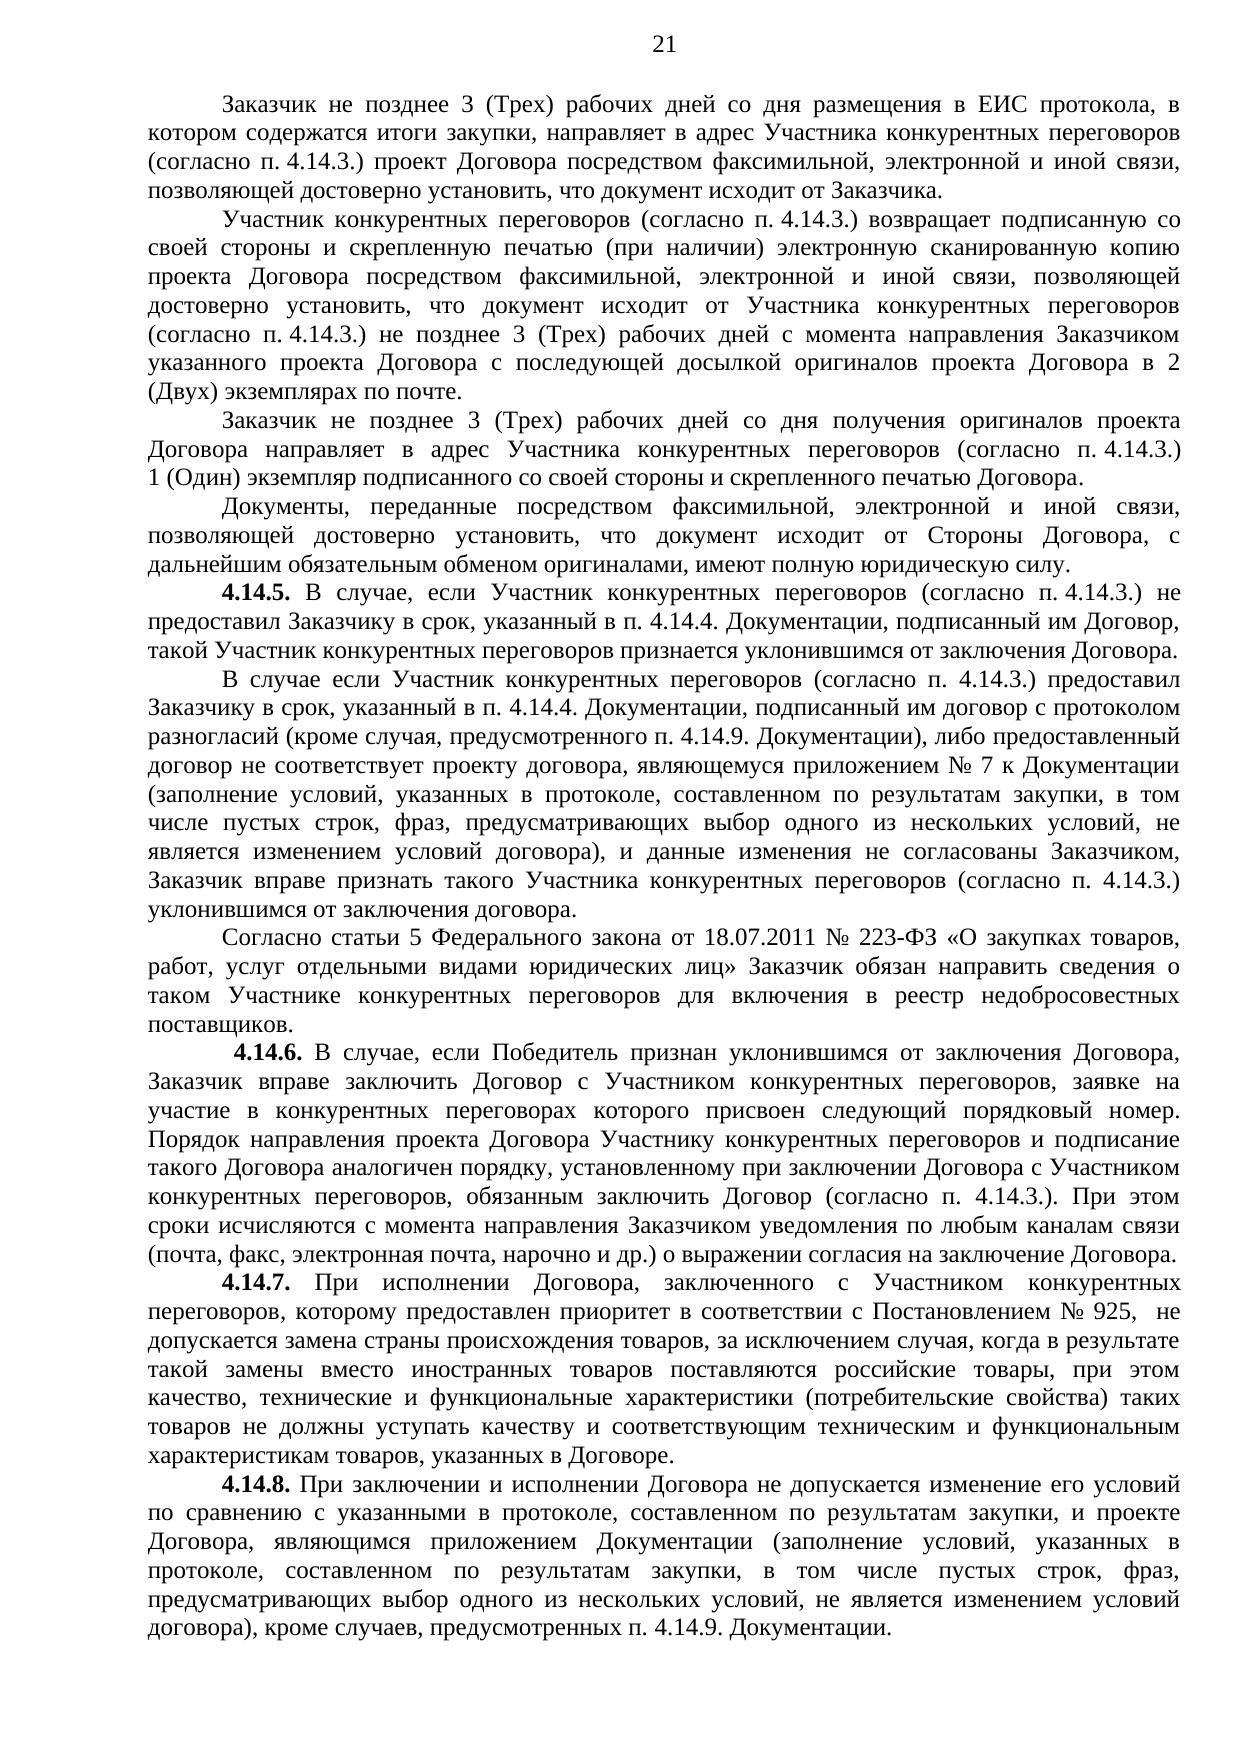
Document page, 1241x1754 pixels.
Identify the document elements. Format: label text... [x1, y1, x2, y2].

text В случае если Участник конкурентных переговоров (согласно п. 4.14.3.) предоставил Заказчику в срок, указанный в п. 4.14.4. Документации, подписанный им договор с протоколом разногласий (кроме случая, предусмотренного п. 4.14.9. Документации), либо предоставленный договор не соответствует проекту договора, являющемуся приложением № 7 к Документации (заполнение условий, указанных в протоколе, составленном по результатам закупки, в том числе пустых строк, фраз, предусматривающих выбор одного из нескольких условий, не является изменением условий договора), и данные изменения не согласованы Заказчиком, Заказчик вправе признать такого Участника конкурентных переговоров (согласно п. 4.14.3.) уклонившимся от заключения договора. [148, 664, 1181, 922]
text Заказчик не позднее 3 (Трех) рабочих дней со дня размещения в ЕИС протокола, в котором содержатся итоги закупки, направляет в адрес Участника конкурентных переговоров (согласно п. 4.14.3.) проект Договора посредством факсимильной, электронной и иной связи, позволяющей достоверно установить, что документ исходит от Заказчика. [148, 89, 1181, 204]
text 4.14.7. При исполнении Договора, заключенного с Участником конкурентных переговоров, которому предоставлен приоритет в соответствии с Постановлением № 925, не допускается замена страны происхождения товаров, за исключением случая, когда в результате такой замены вместо иностранных товаров поставляются российские товары, при этом качество, технические и функциональные характеристики (потребительские свойства) таких товаров не должны уступать качеству и соответствующим техническим и функциональным характеристикам товаров, указанных в Договоре. [148, 1267, 1181, 1469]
text Согласно статьи 5 Федерального закона от 18.07.2011 № 223-ФЗ «О закупках товаров, работ, услуг отдельными видами юридических лиц» Заказчик обязан направить сведения о таком Участнике конкурентных переговоров для включения в реестр недобросовестных поставщиков. [148, 922, 1181, 1037]
text Заказчик не позднее 3 (Трех) рабочих дней со дня получения оригиналов проекта Договора направляет в адрес Участника конкурентных переговоров (согласно п. 4.14.3.) 1 (Один) экземпляр подписанного со своей стороны и скрепленного печатью Договора. [148, 405, 1181, 491]
text 4.14.8. При заключении и исполнении Договора не допускается изменение его условий по сравнению с указанными в протоколе, составленном по результатам закупки, и проекте Договора, являющимся приложением Документации (заполнение условий, указанных в протоколе, составленном по результатам закупки, в том числе пустых строк, фраз, предусматривающих выбор одного из нескольких условий, не является изменением условий договора), кроме случаев, предусмотренных п. 4.14.9. Документации. [148, 1469, 1181, 1641]
text Документы, переданные посредством факсимильной, электронной и иной связи, позволяющей достоверно установить, что документ исходит от Стороны Договора, с дальнейшим обязательным обменом оригиналами, имеют полную юридическую силу. [148, 491, 1181, 577]
text 4.14.5. В случае, если Участник конкурентных переговоров (согласно п. 4.14.3.) не предоставил Заказчику в срок, указанный в п. 4.14.4. Документации, подписанный им Договор, такой Участник конкурентных переговоров признается уклонившимся от заключения Договора. [148, 577, 1181, 664]
text Участник конкурентных переговоров (согласно п. 4.14.3.) возвращает подписанную со своей стороны и скрепленную печатью (при наличии) электронную сканированную копию проекта Договора посредством факсимильной, электронной и иной связи, позволяющей достоверно установить, что документ исходит от Участника конкурентных переговоров (согласно п. 4.14.3.) не позднее 3 (Трех) рабочих дней с момента направления Заказчиком указанного проекта Договора с последующей досылкой оригиналов проекта Договора в 2 (Двух) экземплярах по почте. [148, 204, 1181, 405]
text 4.14.6. В случае, если Победитель признан уклонившимся от заключения Договора, Заказчик вправе заключить Договор с Участником конкурентных переговоров, заявке на участие в конкурентных переговорах которого присвоен следующий порядковый номер. Порядок направления проекта Договора Участнику конкурентных переговоров и подписание такого Договора аналогичен порядку, установленному при заключении Договора с Участником конкурентных переговоров, обязанным заключить Договор (согласно п. 4.14.3.). При этом сроки исчисляются с момента направления Заказчиком уведомления по любым каналам связи (почта, факс, электронная почта, нарочно и др.) о выражении согласия на заключение Договора. [148, 1037, 1181, 1267]
